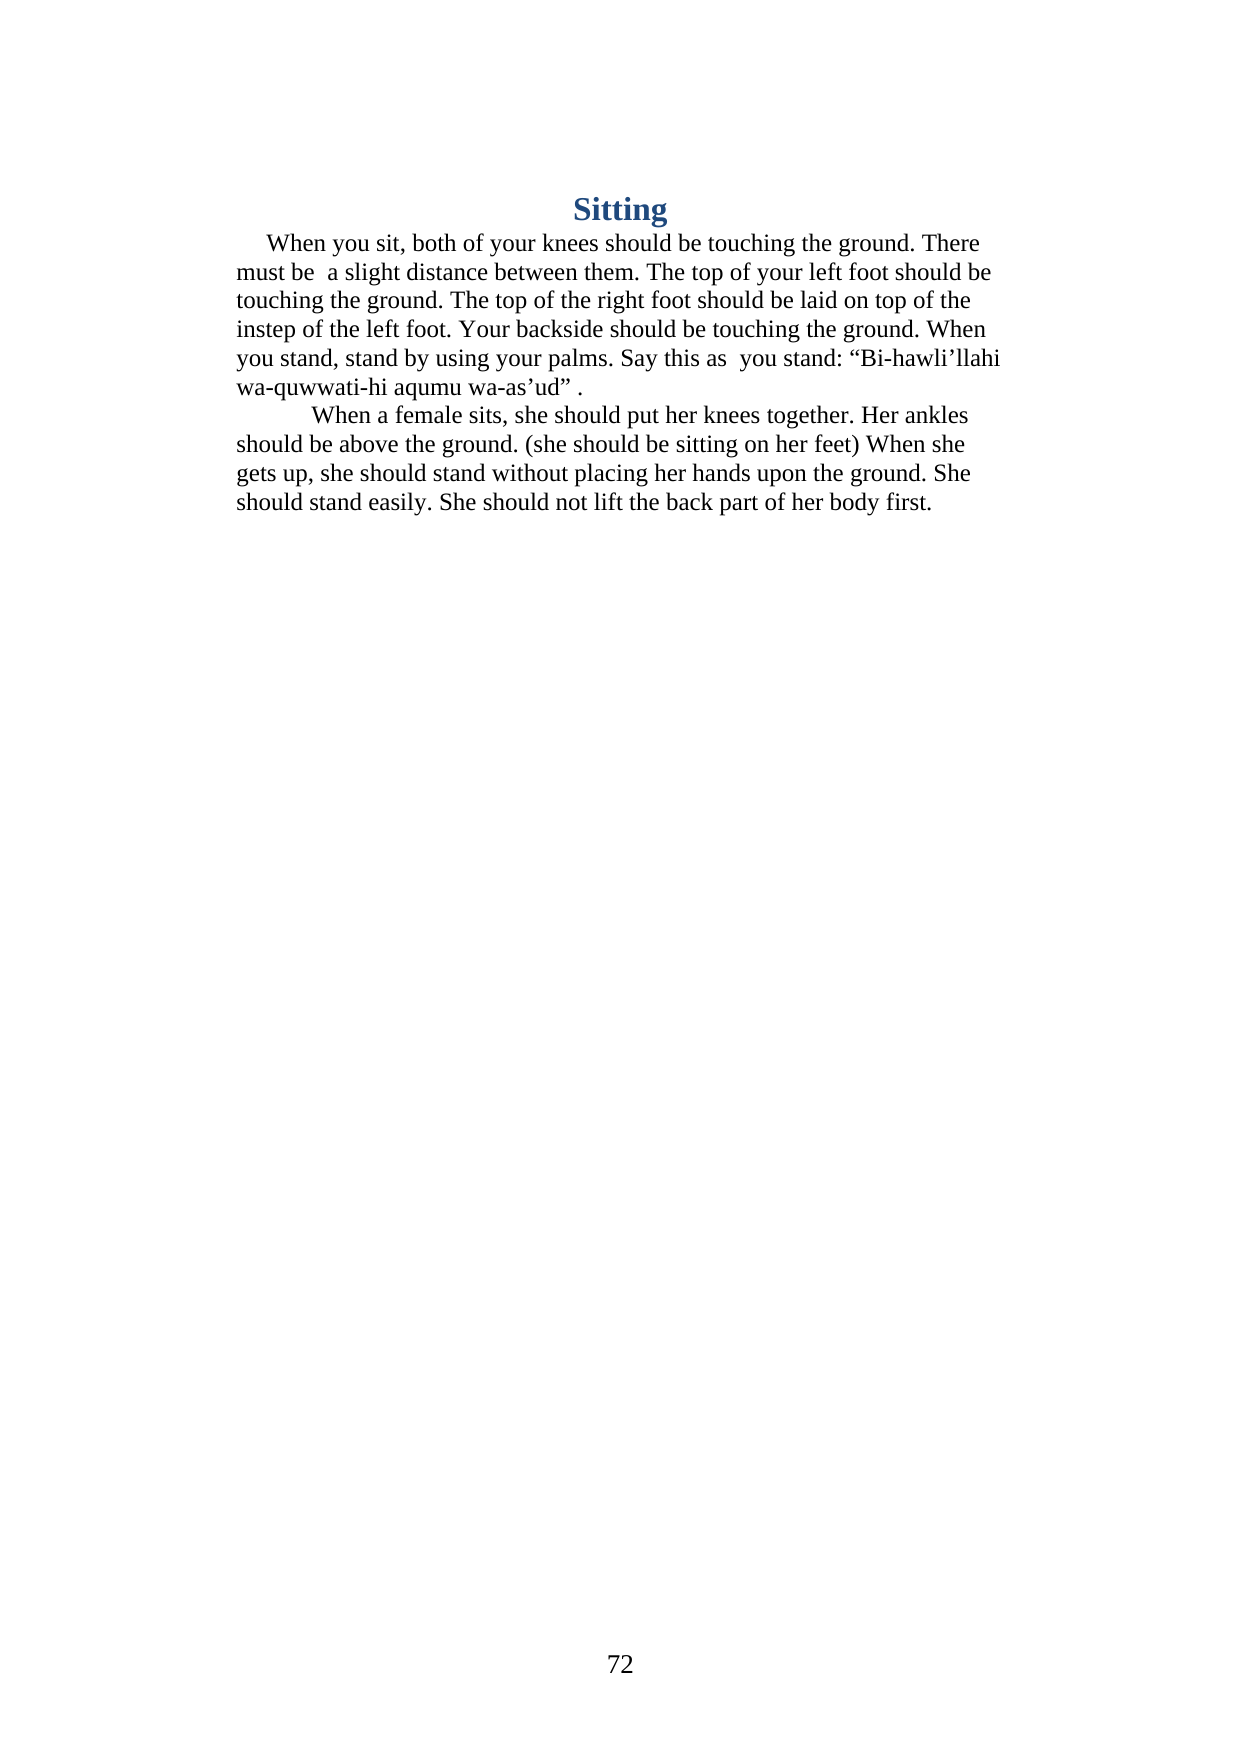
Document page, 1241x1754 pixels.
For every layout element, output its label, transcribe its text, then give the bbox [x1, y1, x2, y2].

text When you sit, both of your knees should be touching the ground. There must be a slight distance between them. The top of your left foot should be touching the ground. The top of the right foot should be laid on top of the instep of the left foot. Your backside should be touching the ground. When you stand, stand by using your palms. Say this as you stand: “Bi-hawli’llahi wa-quwwati-hi aqumu wa-as’ud” . [236, 228, 1004, 401]
subtitle Sitting [236, 190, 1004, 228]
text When a female sits, she should put her knees together. Her ankles should be above the ground. (she should be sitting on her feet) When she gets up, she should stand without placing her hands upon the ground. She should stand easily. She should not lift the back part of her body first. [236, 401, 1004, 516]
